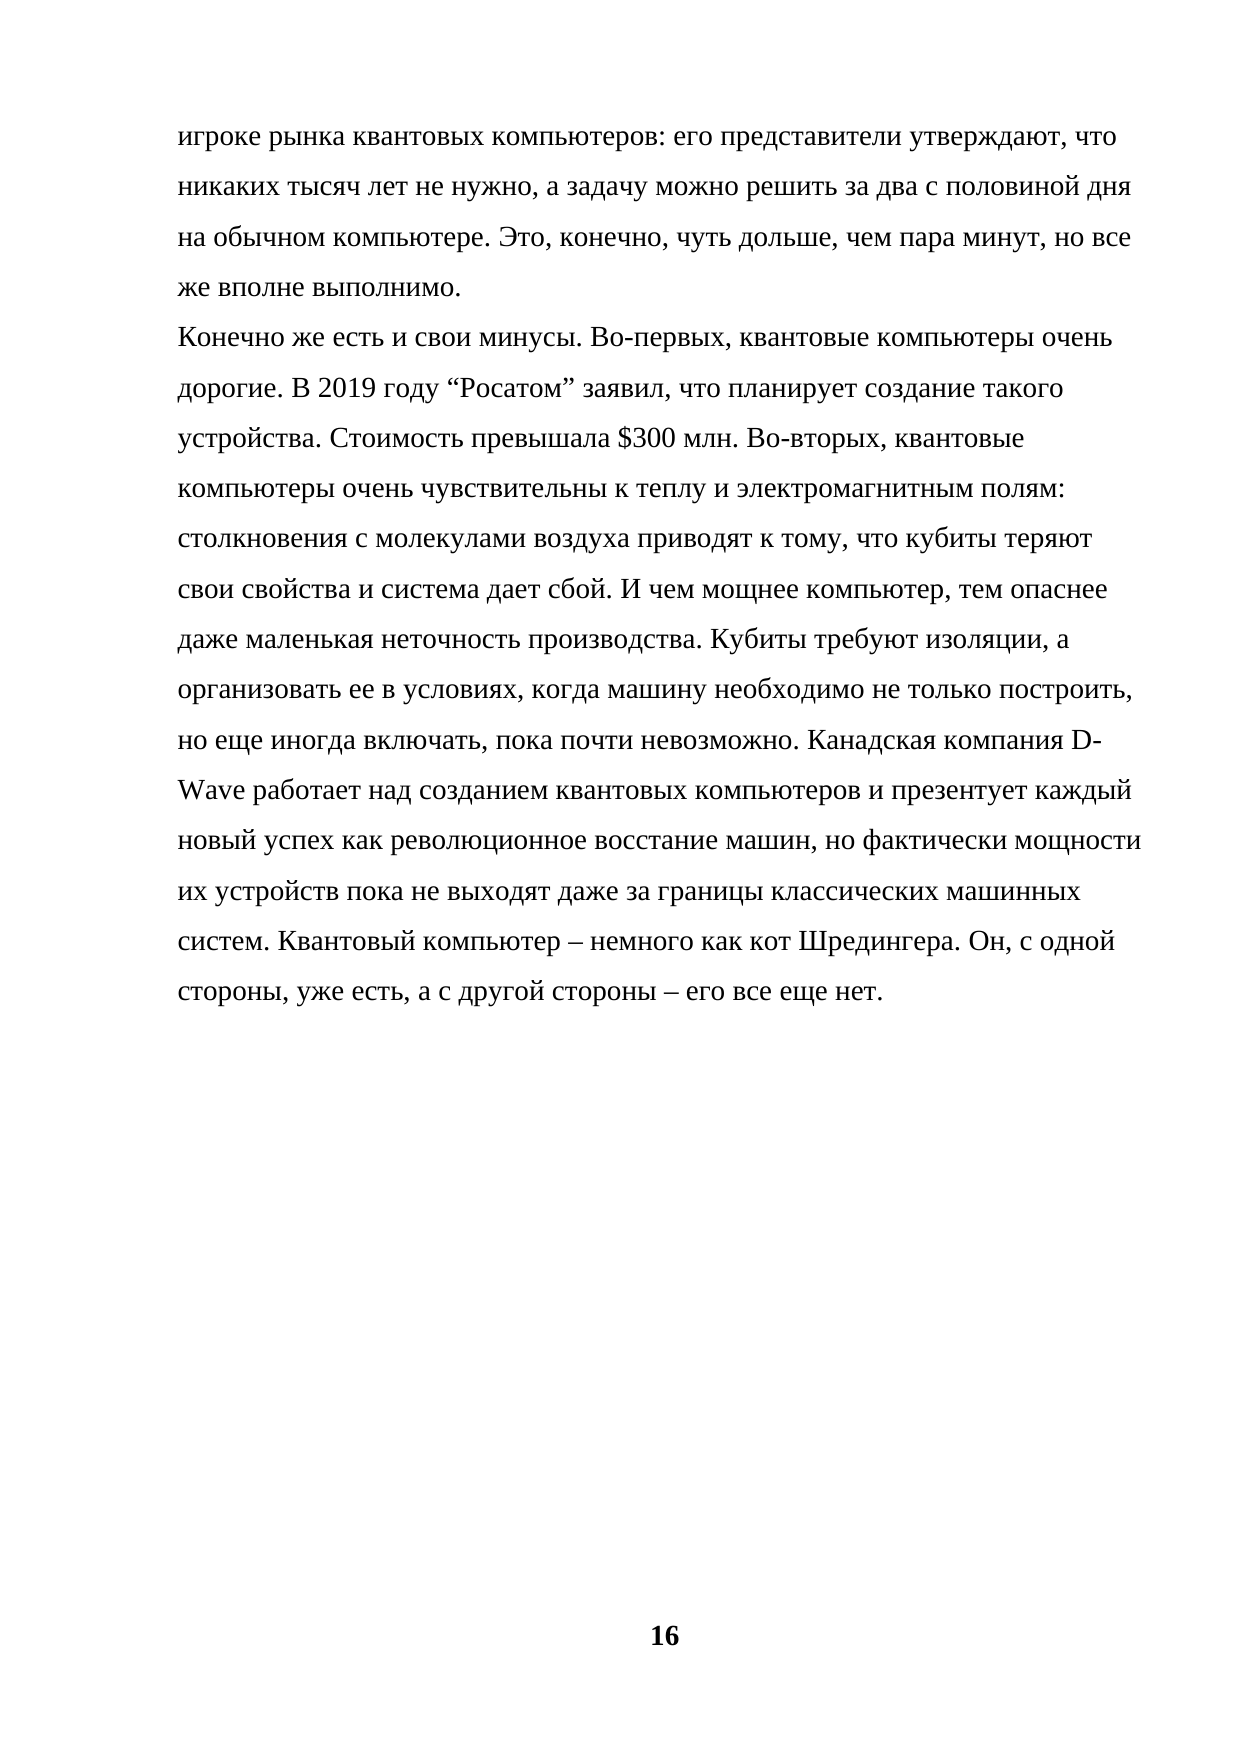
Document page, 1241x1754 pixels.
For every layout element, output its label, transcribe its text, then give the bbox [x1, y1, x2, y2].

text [177, 118, 1152, 303]
text компьютеры очень чувствительны к теплу и электромагнитным полям: столкновения с молекулами воздуха приводят к тому, что кубиты теряют свои свойства и система дает сбой. И чем мощнее компьютер, тем опаснее даже маленькая неточность производства. Кубиты требуют изоляции, а организовать ее в условиях, когда машину необходимо не только построить, но еще иногда включать, пока почти невозможно. Канадская компания D-Wave работает над созданием квантовых компьютеров и презентует каждый новый успех как революционное восстание машин, но фактически мощности их устройств пока не выходят даже за границы классических машинных систем. Квантовый компьютер – немного как кот Шредингера. Он, с одной стороны, уже есть, а с другой стороны – его все еще нет. [177, 470, 1152, 1007]
text Конечно же есть и свои минусы. Во-первых, квантовые компьютеры очень дорогие. В 2019 году “Росатом” заявил, что планирует создание такого устройства. Стоимость превышала $300 млн. Во-вторых, квантовые [177, 319, 1152, 453]
